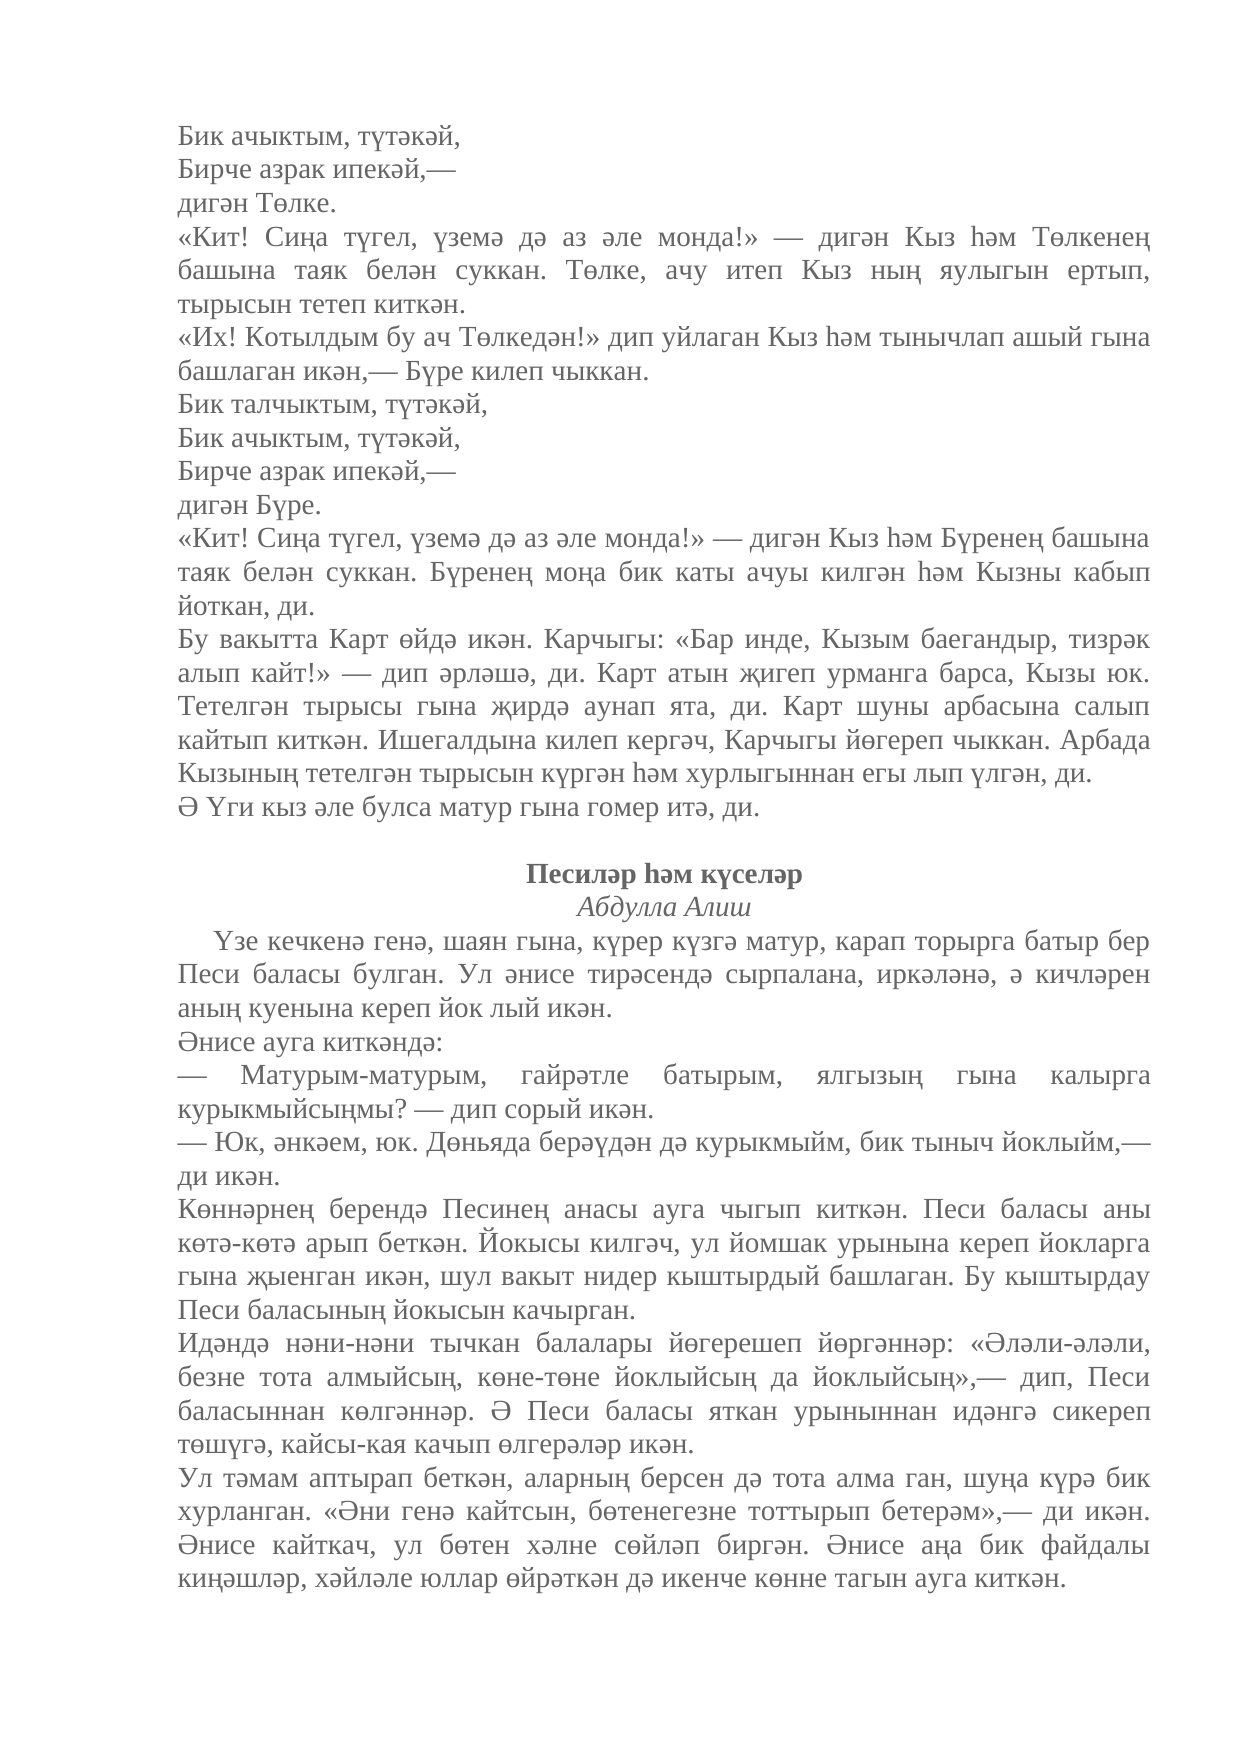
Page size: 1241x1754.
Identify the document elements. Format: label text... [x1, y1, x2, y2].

text Бу вакытта Карт өйдә икән. Карчыгы: «Бар инде, Кызым баегандыр, тизрәк алып кайт!» — дип әрләшә, ди. Карт атын җигеп урманга барса, Кызы юк. Тетелгән тырысы гына җирдә аунап ята, ди. Карт шуны арбасына салып кайтып киткән. Ишегалдына килеп кергәч, Карчыгы йөгереп чыккан. Арбада Кызының тетелгән тырысын күргән һәм хурлыгыннан егы лып үлгән, ди. [177, 621, 1152, 789]
text Бик ачыктым, түтәкәй, [177, 118, 1152, 152]
text Бирче азрак ипекәй,— [177, 152, 1152, 185]
text дигән Төлке. [177, 185, 1152, 219]
text Көннәрнең берендә Песинең анасы ауга чыгып киткән. Песи баласы аны көтә-көтә арып беткән. Йокысы килгәч, ул йомшак урынына кереп йокларга гына җыенган икән, шул вакыт нидер кыштырдый башлаган. Бу кыштырдау Песи баласының йокысын качырган. [177, 1191, 1152, 1326]
text дигән Бүре. [177, 487, 1152, 521]
text Абдулла Алиш [177, 889, 1152, 923]
text Әнисе ауга киткәндә: [177, 1024, 1152, 1057]
text Идәндә нәни-нәни тычкан балалары йөгерешеп йөргәннәр: «Әләли-әләли, безне тота алмыйсың, көне-төне йоклыйсың да йоклыйсың»,— дип, Песи баласыннан көлгәннәр. Ә Песи баласы яткан урыныннан идәнгә сикереп төшүгә, кайсы-кая качып өлгерәләр икән. [177, 1326, 1152, 1460]
text «Их! Котылдым бу ач Төлкедән!» дип уйлаган Кыз һәм тынычлап ашый гына башлаган икән,— Бүре килеп чыккан. [177, 319, 1152, 386]
text Бик ачыктым, түтәкәй, [177, 420, 1152, 453]
text Бирче азрак ипекәй,— [177, 453, 1152, 487]
text Бик талчыктым, түтәкәй, [177, 386, 1152, 420]
text Песиләр һәм күселәр [177, 856, 1152, 889]
text — Юк, әнкәем, юк. Дөньяда берәүдән дә курыкмыйм, бик тыныч йоклыйм,— ди икән. [177, 1124, 1152, 1191]
text Ул тәмам аптырап беткән, аларның берсен дә тота алма ган, шуңа күрә бик хурланган. «Әни генә кайтсын, бөтенегезне тоттырып бетерәм»,— ди икән. Әнисе кайткач, ул бөтен хәлне сөйләп биргән. Әнисе аңа бик файдалы киңәшләр, хәйләле юллар өйрәткән дә икенче көнне тагын ауга киткән. [177, 1460, 1152, 1594]
text «Кит! Сиңа түгел, үземә дә аз әле монда!» — дигән Кыз һәм Төлкенең башына таяк белән суккан. Төлке, ачу итеп Кыз ның яулыгын ертып, тырысын тетеп киткән. [177, 219, 1152, 319]
text «Кит! Сиңа түгел, үземә дә аз әле монда!» — дигән Кыз һәм Бүренең башына таяк белән суккан. Бүренең моңа бик каты ачуы килгән һәм Кызны кабып йоткан, ди. [177, 521, 1152, 621]
text — Матурым-матурым, гайрәтле батырым, ялгызың гына калырга курыкмыйсыңмы? — дип сорый икән. [177, 1057, 1152, 1124]
text Ә Үги кыз әле булса матур гына гомер итә, ди. [177, 789, 1152, 822]
text Үзе кечкенә генә, шаян гына, күрер күзгә матур, карап торырга батыр бер Песи баласы булган. Ул әнисе тирәсендә сырпалана, иркәләнә, ә кичләрен аның куенына кереп йок лый икән. [177, 923, 1152, 1024]
